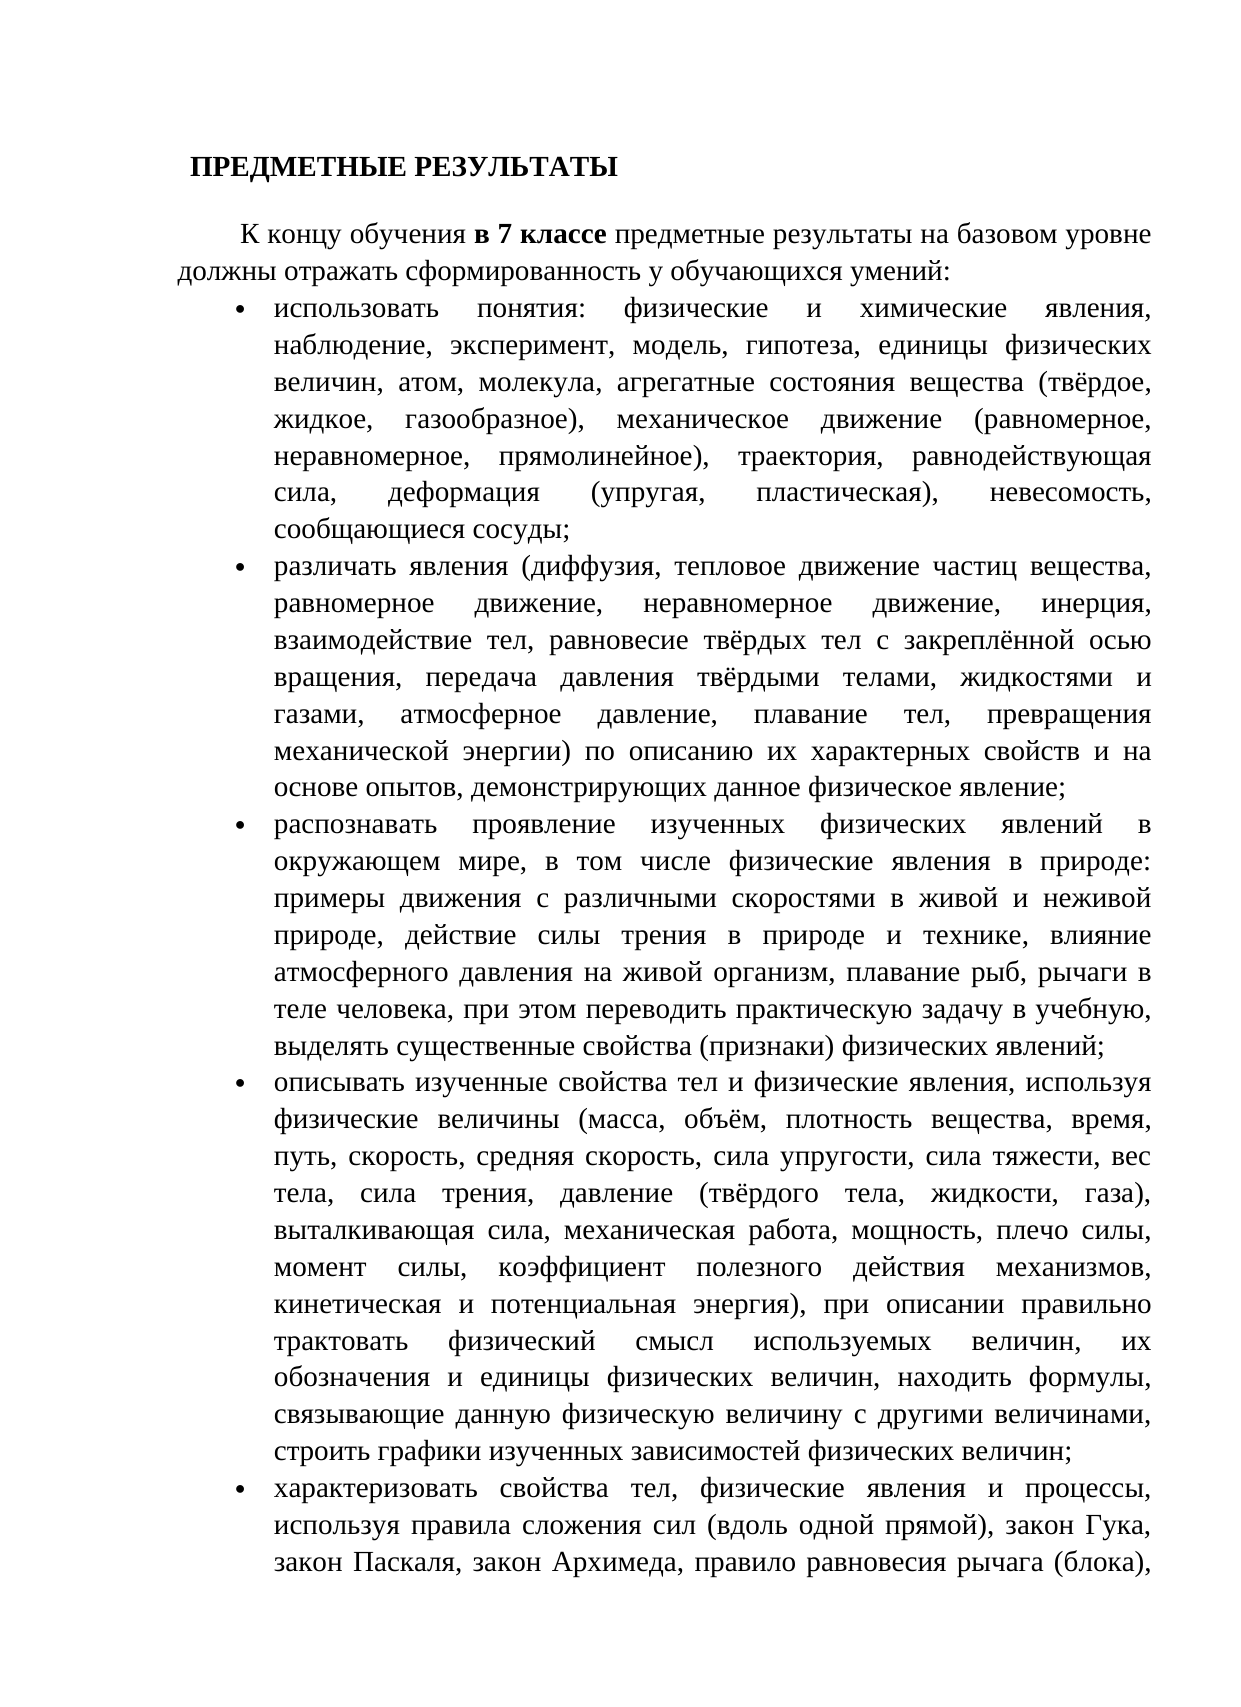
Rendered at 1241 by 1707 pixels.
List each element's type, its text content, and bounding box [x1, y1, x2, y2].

list различать явления (диффузия, тепловое движение частиц вещества, равномерное движение, неравномерное движение, инерция, взаимодействие тел, равновесие твёрдых тел с закреплённой осью вращения, передача давления твёрдыми телами, жидкостями и газами, атмосферное давление, плавание тел, превращения механической энергии) по описанию их характерных свойств и на основе опытов, демонстрирующих данное физическое явление; [236, 548, 1152, 803]
list распознавать проявление изученных физических явлений в окружающем мире, в том числе физические явления в природе: примеры движения с различными скоростями в живой и неживой природе, действие силы трения в природе и технике, влияние атмосферного давления на живой организм, плавание рыб, рычаги в теле человека, при этом переводить практическую задачу в учебную, выделять существенные свойства (признаки) физических явлений; [236, 806, 1152, 1061]
text ПРЕДМЕТНЫЕ РЕЗУЛЬТАТЫ [190, 149, 1152, 182]
list описывать изученные свойства тел и физические явления, используя физические величины (масса, объём, плотность вещества, время, путь, скорость, средняя скорость, сила упругости, сила тяжести, вес тела, сила трения, давление (твёрдого тела, жидкости, газа), выталкивающая сила, механическая работа, мощность, плечо силы, момент силы, коэффициент полезного действия механизмов, кинетическая и потенциальная энергия), при описании правильно трактовать физический смысл используемых величин, их обозначения и единицы физических величин, находить формулы, связывающие данную физическую величину с другими величинами, строить графики изученных зависимостей физических величин; [236, 1064, 1152, 1467]
list использовать понятия: физические и химические явления, наблюдение, эксперимент, модель, гипотеза, единицы физических величин, атом, молекула, агрегатные состояния вещества (твёрдое, жидкое, газообразное), механическое движение (равномерное, неравномерное, прямолинейное), траектория, равнодействующая сила, деформация (упругая, пластическая), невесомость, сообщающиеся сосуды; [236, 290, 1152, 545]
text К концу обучения в 7 классе предметные результаты на базовом уровне должны отражать сформированность у обучающихся умений: [177, 216, 1152, 287]
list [236, 1470, 1152, 1577]
